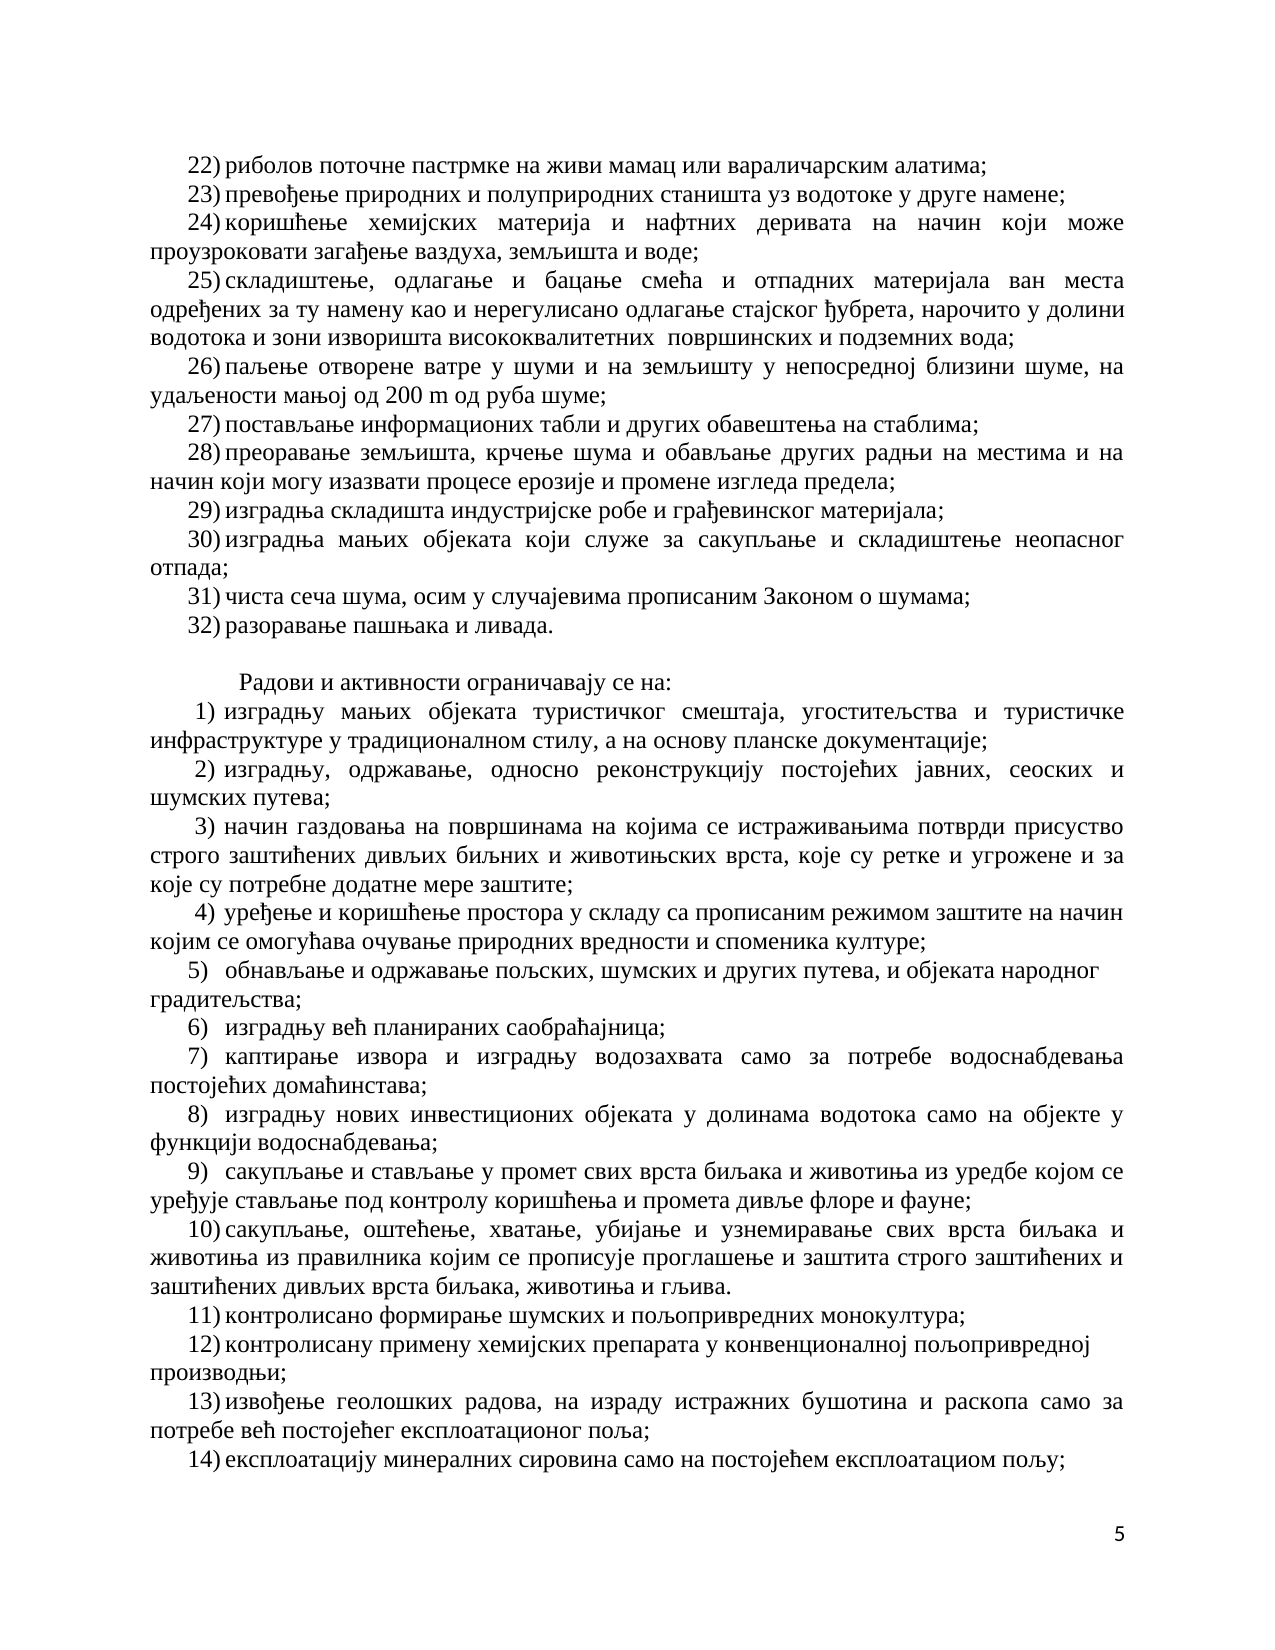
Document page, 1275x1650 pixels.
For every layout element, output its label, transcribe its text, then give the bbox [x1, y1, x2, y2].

list изградњу нових инвестиционих објеката у долинама водотока само на објекте у функцији водоснабдевања; [150, 1099, 1125, 1156]
list чиста сеча шума, осим у случајевима прописаним Законом о шумама; [150, 581, 1125, 610]
list уређење и коришћење простора у складу са прописаним режимом заштите на начин [150, 897, 1125, 926]
list обнављање и одржавање пољских, шумских и других путева, и објеката народног [187, 955, 1125, 984]
list постављање информационих табли и других обавештења на стаблима; [187, 409, 1125, 437]
list контролисану примену хемијских препарата у конвенционалној пољопривредној [150, 1329, 1125, 1357]
list изградњу, одржавање, односно реконструкцију постојећих јавних, сеоских и шумских путева; [150, 754, 1125, 811]
list начин газдовања на површинама на којима се истраживањима потврди присуство строго заштићених дивљих биљних и животињских врста, које су ретке и угрожене и за које су потребне додатне мере заштите; [150, 811, 1125, 897]
list преоравање земљишта, крчење шума и обављање других радњи на местима и на начин који могу изазвати процесе ерозије и промене изгледа предела; [150, 437, 1125, 495]
list експлоатацију минералних сировина само на постојећем експлоатациом пољу; [150, 1444, 1125, 1472]
list разоравање пашњака и ливада. [150, 610, 1125, 639]
list риболов поточне пастрмке на живи мамац или вараличарским алатима; [150, 150, 1125, 179]
list сакупљање и стављање у промет свих врста биљака и животиња из уредбе којом се уређује стављање под контролу коришћења и промета дивље флоре и фауне; [150, 1156, 1125, 1214]
list каптирање извора и изградњу водозахвата само за потребе водоснабдевања постојећих домаћинстава; [150, 1041, 1125, 1099]
list изградњу мањих објеката туристичког смештаја, угоститељства и туристичке инфраструктуре у традиционалном стилу, а на основу планске документације; [150, 696, 1125, 754]
list изградња мањих објеката који служе за сакупљање и складиштење неопасног отпада; [150, 524, 1125, 581]
list контролисано формирање шумских и пољопривредних монокултура; [150, 1300, 1125, 1329]
list изградњу већ планираних саобраћајница; [187, 1012, 1125, 1041]
list паљење отворене ватре у шуми и на земљишту у непосредној близини шуме, на удаљености мањој од 200 m од руба шуме; [150, 351, 1125, 409]
list изградња складишта индустријске робе и грађевинског материјала; [150, 495, 1125, 524]
list извођење геолошких радова, на израду истражних бушотина и раскопа само за потребе већ постојећег експлоатационог поља; [150, 1386, 1125, 1444]
text градитељства; [150, 984, 1125, 1012]
list коришћење хемијских материја и нафтних деривата на начин који може проузроковати загађење ваздуха, земљишта и воде; [150, 207, 1125, 265]
text производњи; [150, 1357, 1125, 1386]
text Радови и активности ограничавају се на: [150, 667, 1125, 696]
list превођење природних и полуприродних станишта уз водотоке у друге намене; [187, 179, 1125, 207]
list сакупљање, оштећење, хватање, убијање и узнемиравање свих врста биљака и животиња из правилника којим се прописује проглашење и заштита строго заштићених и заштићених дивљих врста биљака, животиња и гљива. [150, 1214, 1125, 1300]
list складиштење, одлагање и бацање смећа и отпадних материјала ван места одређених за ту намену као и нерегулисано одлагање стајског ђубрета, нарочито у долини водотока и зони изворишта висококвалитетних површинских и подземних вода; [150, 265, 1125, 351]
text којим се омогућава очување природних вредности и споменика културе; [150, 926, 1125, 955]
